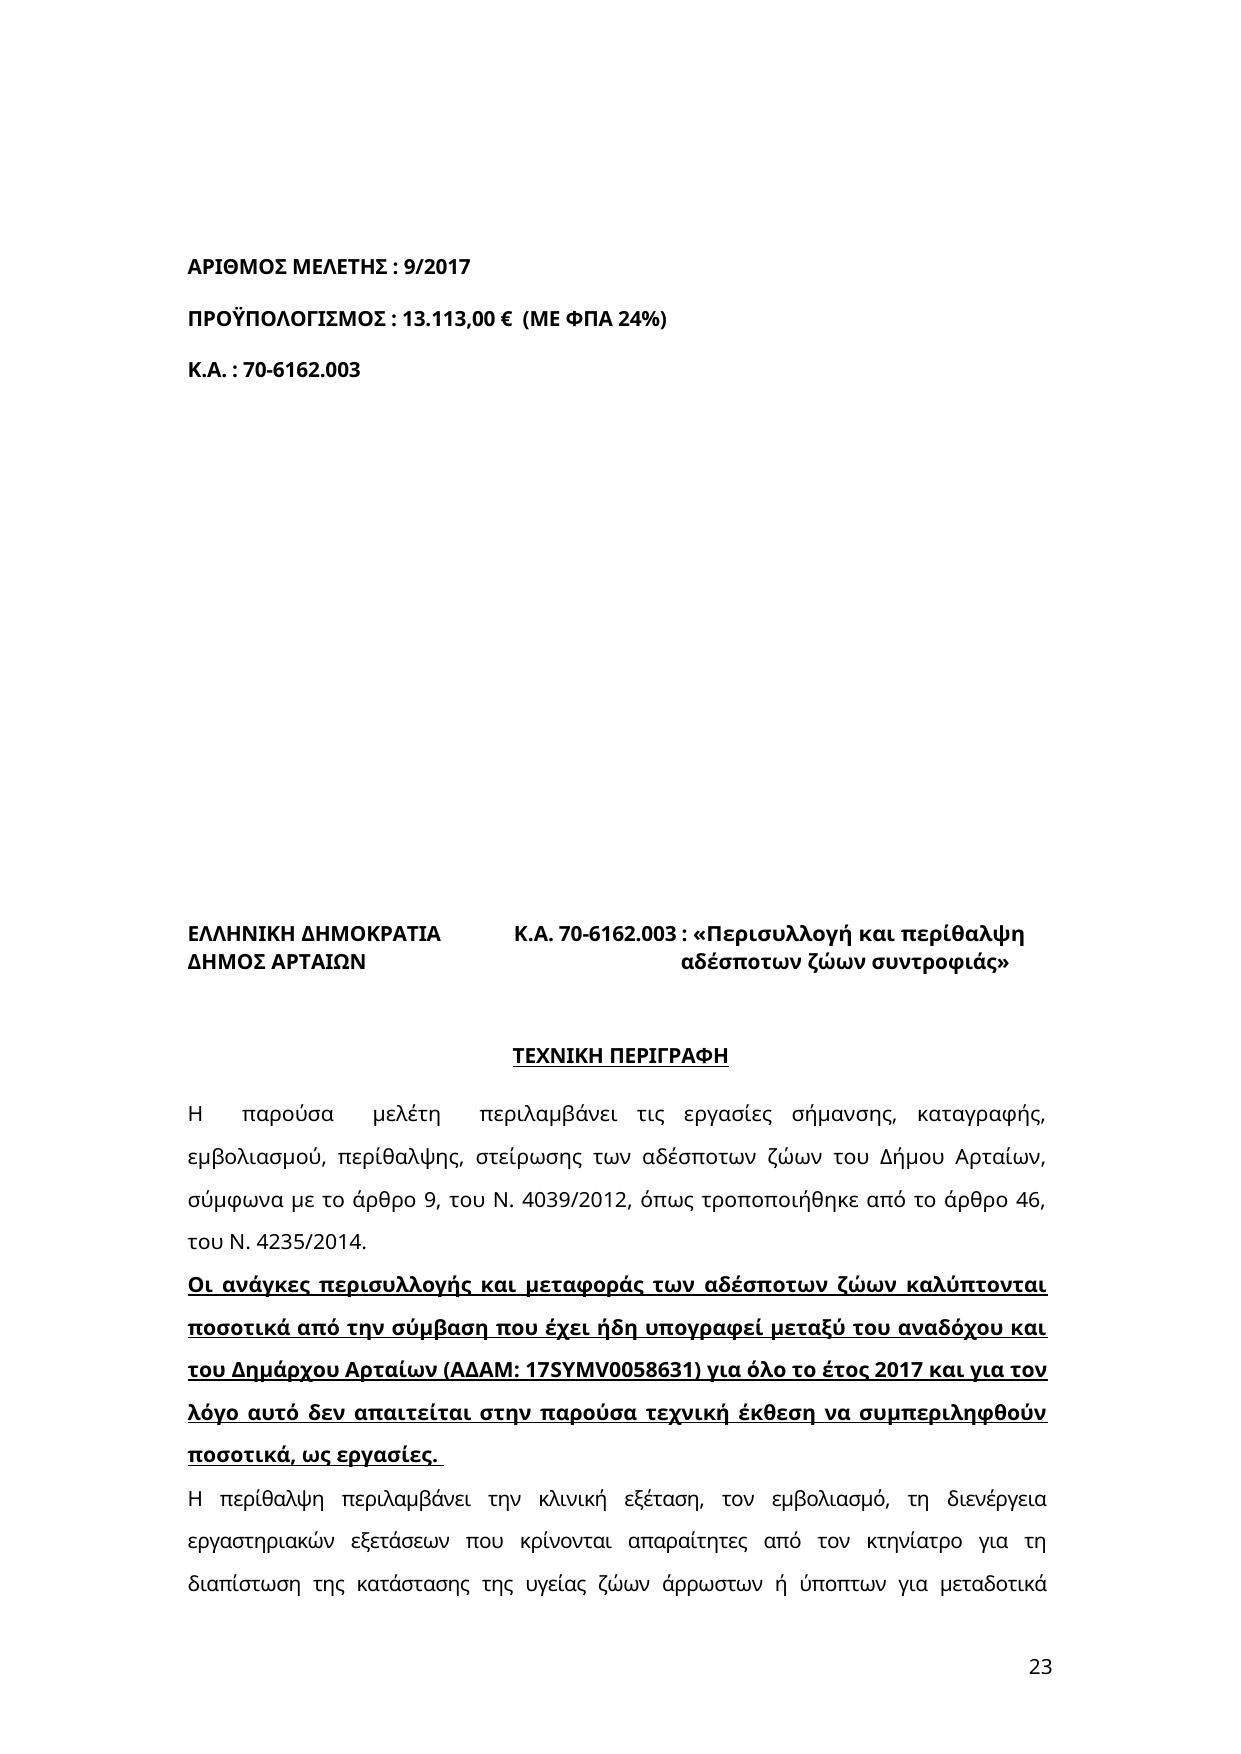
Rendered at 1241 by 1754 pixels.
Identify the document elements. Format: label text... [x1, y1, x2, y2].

text Οι ανάγκες περισυλλογής και μεταφοράς των αδέσποτων ζώων καλύπτονται ποσοτικά από την σύμβαση που έχει ήδη υπογραφεί μεταξύ του αναδόχου και του Δημάρχου Αρταίων (ΑΔΑΜ: 17SYMV0058631) για όλο το έτος 2017 και για τον λόγο αυτό δεν απαιτείται στην παρούσα τεχνική έκθεση να συμπεριληφθούν ποσοτικά, ως εργασίες. [187, 1380, 1048, 1422]
text Κ.Α. : 70-6162.003 [187, 355, 1053, 383]
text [187, 1484, 1048, 1597]
text Οι ανάγκες περισυλλογής και μεταφοράς των αδέσποτων ζώων καλύπτονται ποσοτικά από την σύμβαση που έχει ήδη υπογραφεί μεταξύ του αναδόχου και του Δημάρχου Αρταίων (ΑΔΑΜ: 17SYMV0058631) για όλο το έτος 2017 και για τον λόγο αυτό δεν απαιτείται στην παρούσα τεχνική έκθεση να συμπεριληφθούν ποσοτικά, ως εργασίες. [187, 1270, 1048, 1294]
text Η παρούσα µελέτη περιλαμβάνει τις εργασίες σήμανσης, καταγραφής, εμβολιασμού, περίθαλψης, στείρωσης των αδέσποτων ζώων του Δήμου Αρταίων, σύμφωνα με το άρθρο 9, του Ν. 4039/2012, όπως τροποποιήθηκε από το άρθρο 46, του Ν. 4235/2014. [187, 1099, 1048, 1256]
text Οι ανάγκες περισυλλογής και μεταφοράς των αδέσποτων ζώων καλύπτονται ποσοτικά από την σύμβαση που έχει ήδη υπογραφεί μεταξύ του αναδόχου και του Δημάρχου Αρταίων (ΑΔΑΜ: 17SYMV0058631) για όλο το έτος 2017 και για τον λόγο αυτό δεν απαιτείται στην παρούσα τεχνική έκθεση να συμπεριληφθούν ποσοτικά, ως εργασίες. [187, 1423, 1048, 1469]
text ΕΛΛΗΝΙΚΗ ΔΗΜΟΚΡΑΤΙΑ K.A. 70-6162.003 : «Περισυλλογή και περίθαλψη ΔΗΜΟΣ ΑΡΤΑΙΩΝ αδέσποτων ζώων συντροφιάς» [187, 919, 1053, 976]
text Οι ανάγκες περισυλλογής και μεταφοράς των αδέσποτων ζώων καλύπτονται ποσοτικά από την σύμβαση που έχει ήδη υπογραφεί μεταξύ του αναδόχου και του Δημάρχου Αρταίων (ΑΔΑΜ: 17SYMV0058631) για όλο το έτος 2017 και για τον λόγο αυτό δεν απαιτείται στην παρούσα τεχνική έκθεση να συμπεριληφθούν ποσοτικά, ως εργασίες. [187, 1295, 1048, 1337]
text Οι ανάγκες περισυλλογής και μεταφοράς των αδέσποτων ζώων καλύπτονται ποσοτικά από την σύμβαση που έχει ήδη υπογραφεί μεταξύ του αναδόχου και του Δημάρχου Αρταίων (ΑΔΑΜ: 17SYMV0058631) για όλο το έτος 2017 και για τον λόγο αυτό δεν απαιτείται στην παρούσα τεχνική έκθεση να συμπεριληφθούν ποσοτικά, ως εργασίες. [187, 1338, 1048, 1379]
text ΠΡΟΫΠΟΛΟΓΙΣΜΟΣ : 13.113,00 € (ΜΕ ΦΠΑ 24%) [187, 304, 1053, 332]
text ΑΡΙΘΜΟΣ ΜΕΛΕΤΗΣ : 9/2017 [187, 252, 1053, 281]
text ΤΕΧΝΙΚΗ ΠΕΡΙΓΡΑΦΗ [512, 1037, 1053, 1071]
